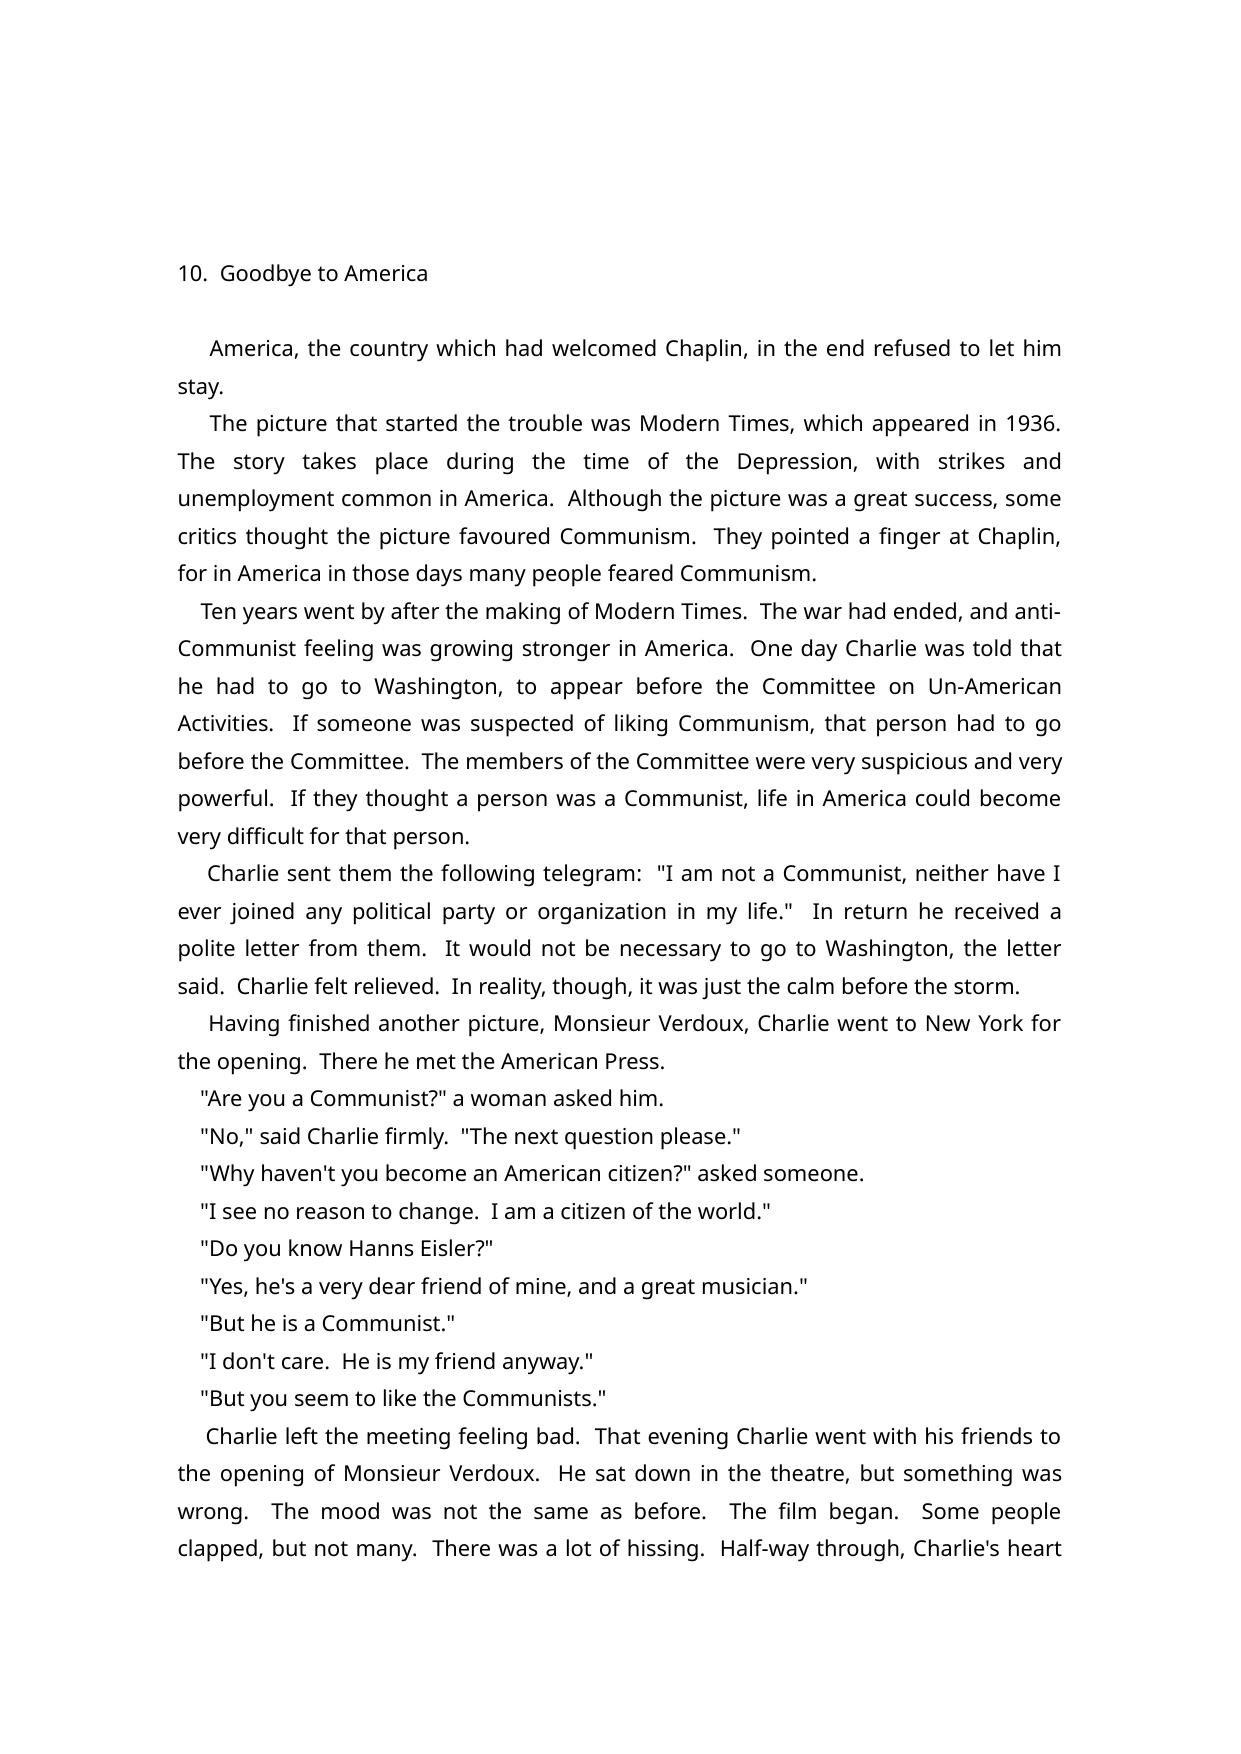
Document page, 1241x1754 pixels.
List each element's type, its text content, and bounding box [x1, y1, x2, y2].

text Ten years went by after the making of Modern Times. The war had ended, and anti-Communist feeling was growing stronger in America. One day Charlie was told that he had to go to Washington, to appear before the Committee on Un-American Activities. If someone was suspected of liking Communism, that person had to go before the Committee. The members of the Committee were very suspicious and very powerful. If they thought a person was a Communist, life in America could become very difficult for that person. [177, 592, 1063, 854]
text The picture that started the trouble was Modern Times, which appeared in 1936. The story takes place during the time of the Depression, with strikes and unemployment common in America. Although the picture was a great success, some critics thought the picture favoured Communism. They pointed a finger at Chaplin, for in America in those days many people feared Communism. [177, 404, 1063, 592]
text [177, 1417, 1063, 1567]
text America, the country which had welcomed Chaplin, in the end refused to let him stay. [177, 329, 1063, 404]
text "But he is a Communist." [177, 1304, 1063, 1342]
text "I see no reason to change. I am a citizen of the world." [177, 1192, 1063, 1229]
text "Why haven't you become an American citizen?" asked someone. [177, 1154, 1063, 1192]
text "But you seem to like the Communists." [177, 1379, 1063, 1417]
text "Do you know Hanns Eisler?" [177, 1229, 1063, 1267]
text Having finished another picture, Monsieur Verdoux, Charlie went to New York for the opening. There he met the American Press. [177, 1004, 1063, 1079]
text "I don't care. He is my friend anyway." [177, 1342, 1063, 1379]
text "No," said Charlie firmly. "The next question please." [177, 1117, 1063, 1154]
text "Are you a Communist?" a woman asked him. [177, 1079, 1063, 1117]
text 10. Goodbye to America [177, 254, 1063, 292]
text Charlie sent them the following telegram: "I am not a Communist, neither have I ever joined any political party or organization in my life." In return he received a polite letter from them. It would not be necessary to go to Washington, the letter said. Charlie felt relieved. In reality, though, it was just the calm before the storm. [177, 854, 1063, 1004]
text "Yes, he's a very dear friend of mine, and a great musician." [177, 1267, 1063, 1304]
